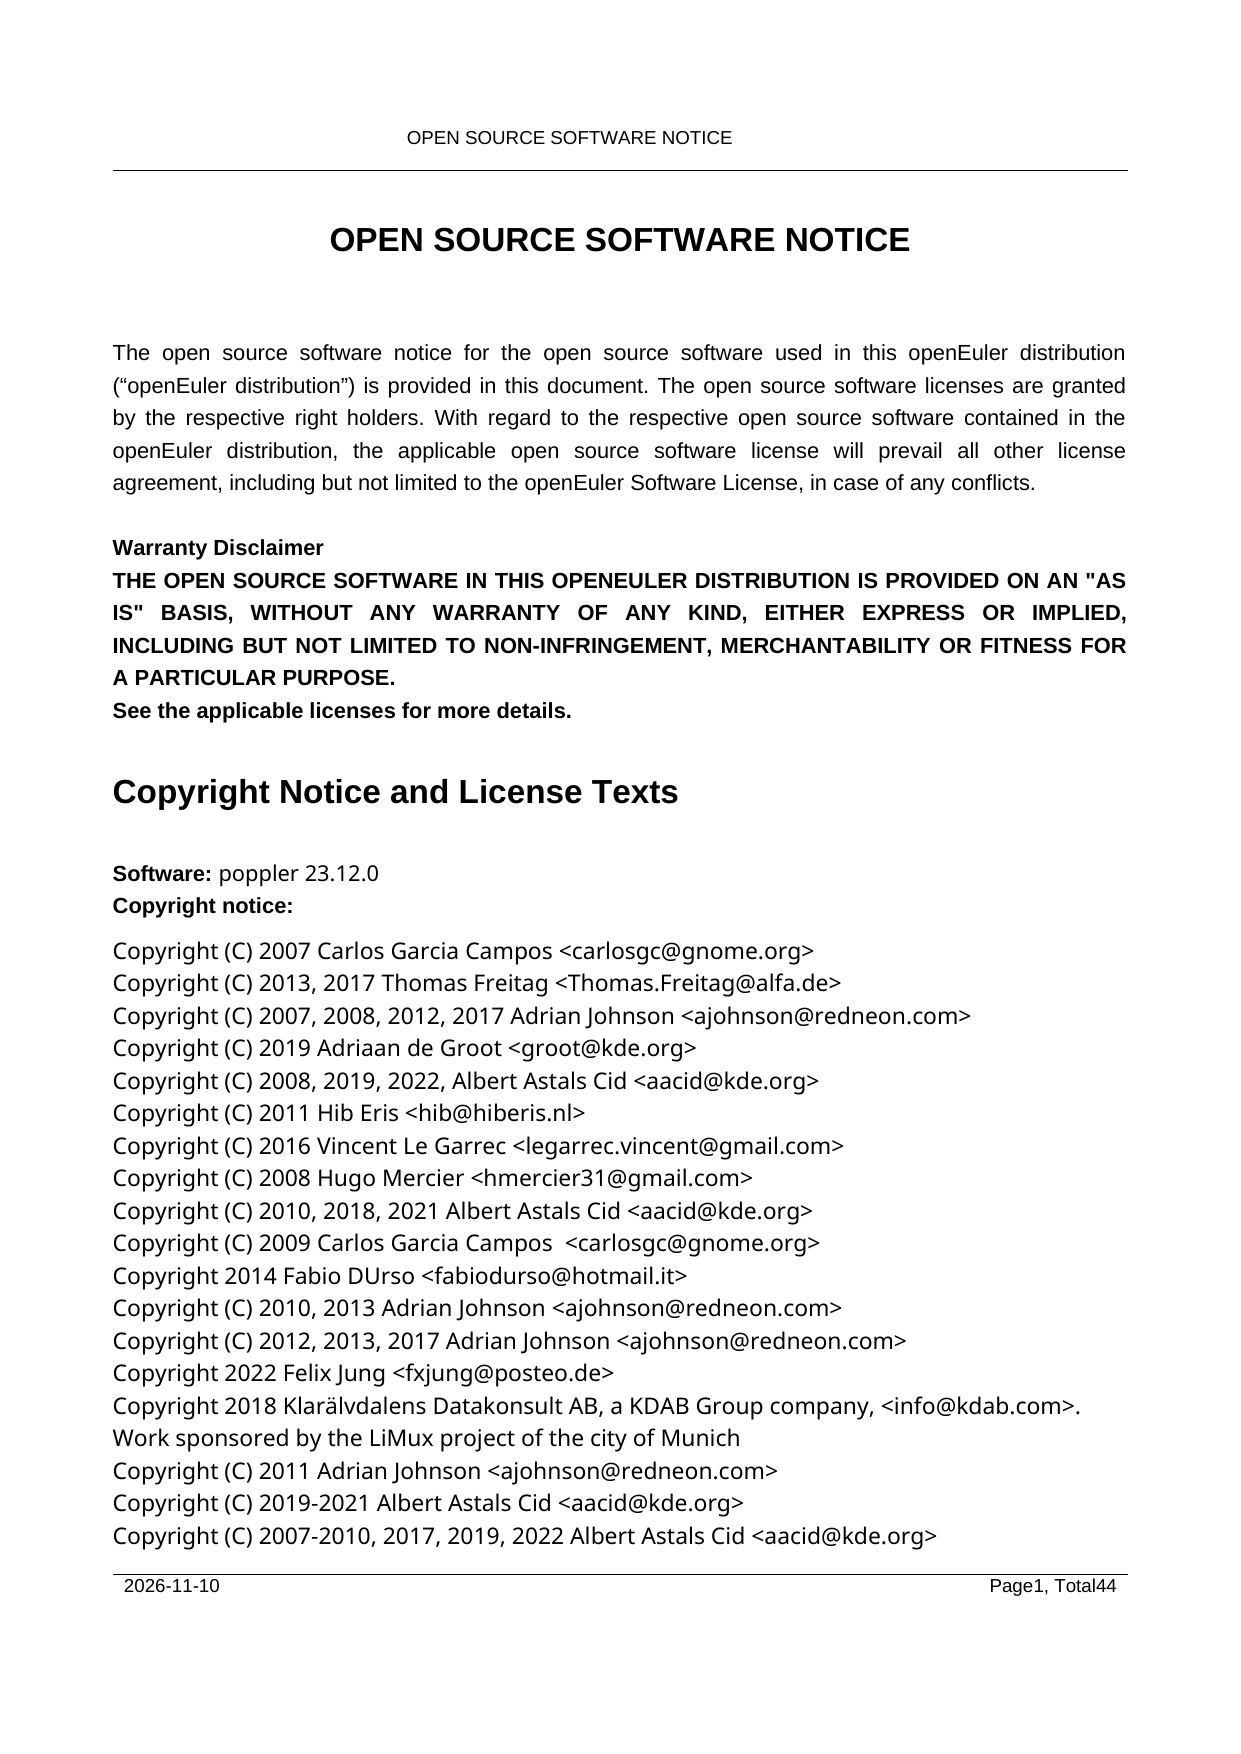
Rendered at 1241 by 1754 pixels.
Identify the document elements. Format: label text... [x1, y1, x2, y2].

title Software: poppler 23.12.0 [112, 856, 1128, 889]
text The open source software notice for the open source software used in this openEuler distribution (“openEuler distribution”) is provided in this document. The open source software licenses are granted by the respective right holders. With regard to the respective open source software contained in the openEuler distribution, the applicable open source software license will prevail all other license agreement, including but not limited to the openEuler Software License, in case of any conflicts. [112, 336, 1128, 499]
text Copyright notice: [112, 889, 1128, 921]
text OPEN SOURCE SOFTWARE NOTICE [112, 206, 1128, 271]
text Warranty Disclaimer [112, 531, 1128, 564]
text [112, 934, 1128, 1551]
text THE OPEN SOURCE SOFTWARE IN THIS OPENEULER DISTRIBUTION IS PROVIDED ON AN "AS IS" BASIS, WITHOUT ANY WARRANTY OF ANY KIND, EITHER EXPRESS OR IMPLIED, INCLUDING BUT NOT LIMITED TO NON-INFRINGEMENT, MERCHANTABILITY OR FITNESS FOR A PARTICULAR PURPOSE. See the applicable licenses for more details. [112, 564, 1128, 726]
text Copyright Notice and License Texts [112, 759, 1128, 824]
